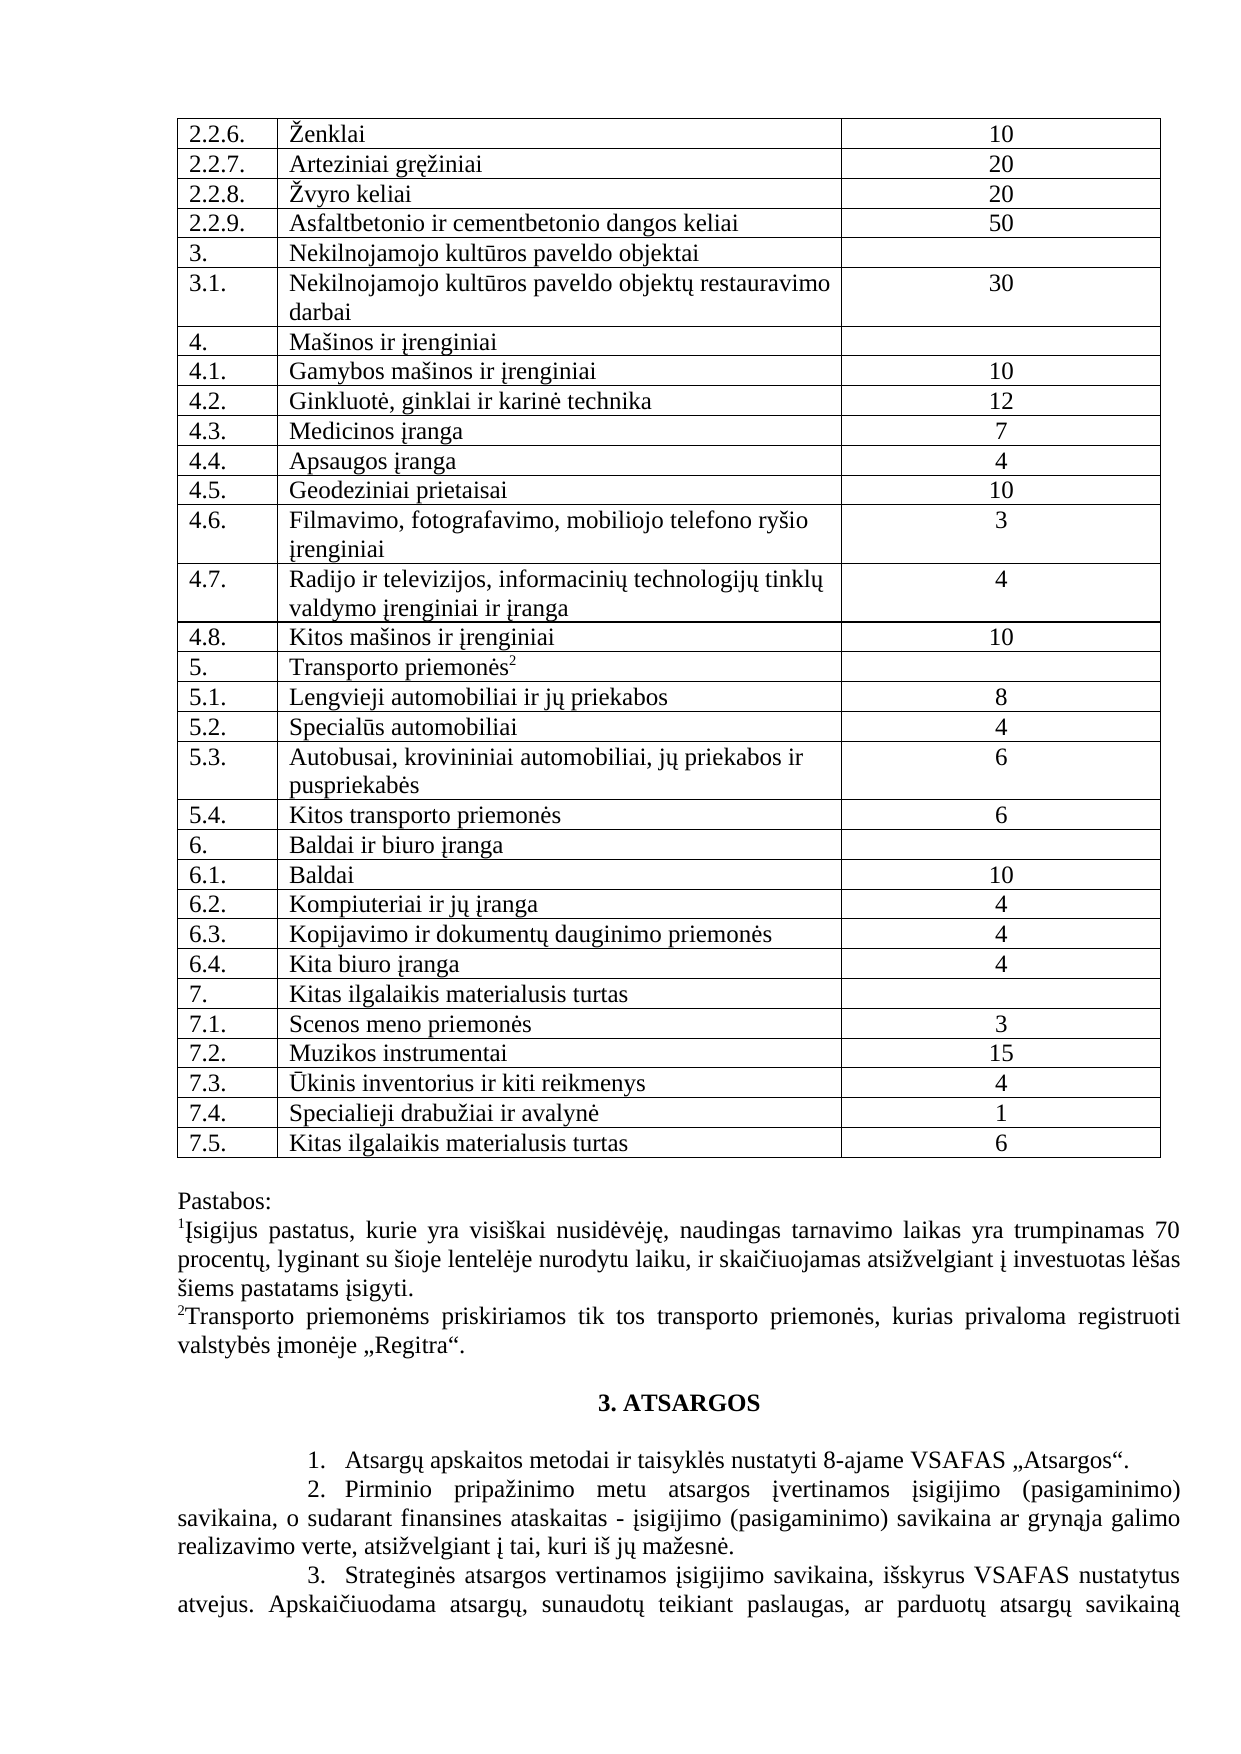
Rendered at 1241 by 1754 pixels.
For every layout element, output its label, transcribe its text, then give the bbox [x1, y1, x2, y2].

table_cell Nekilnojamojo kultūros paveldo objektų restauravimo darbai [278, 268, 841, 326]
table_cell Autobusai, krovininiai automobiliai, jų priekabos ir puspriekabės [278, 742, 841, 799]
table_cell 3.1. [178, 268, 277, 326]
table_cell Gamybos mašinos ir įrenginiai [278, 356, 841, 385]
table_cell [842, 652, 1160, 681]
table_cell Apsaugos įranga [278, 446, 841, 474]
table_cell Scenos meno priemonės [278, 1009, 841, 1037]
table_cell Baldai [278, 860, 841, 888]
table_cell 8 [842, 682, 1160, 711]
table_cell [842, 327, 1160, 355]
table_cell 7.5. [178, 1128, 277, 1157]
table_cell 15 [842, 1039, 1160, 1067]
table_cell Ženklai [278, 119, 841, 148]
table_cell 5.4. [178, 800, 277, 829]
table_cell 6. [178, 830, 277, 859]
table_cell 4.3. [178, 416, 277, 445]
table_cell Arteziniai gręžiniai [278, 149, 841, 178]
table_cell Lengvieji automobiliai ir jų priekabos [278, 682, 841, 711]
text 3. Atsargos [177, 1388, 1181, 1416]
table_cell 2.2.7. [178, 149, 277, 178]
table_cell 3 [842, 1009, 1160, 1037]
table_cell 5.2. [178, 712, 277, 741]
table_cell Kitos transporto priemonės [278, 800, 841, 829]
table_cell 6 [842, 1128, 1160, 1157]
table_cell Kopijavimo ir dokumentų dauginimo priemonės [278, 919, 841, 948]
table_cell 4 [842, 890, 1160, 918]
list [177, 1560, 1181, 1618]
table_cell 5. [178, 652, 277, 681]
table_cell Kompiuteriai ir jų įranga [278, 890, 841, 918]
table_cell 7.4. [178, 1098, 277, 1127]
table_cell 6.4. [178, 949, 277, 978]
table_cell 4.5. [178, 476, 277, 504]
table_cell 10 [842, 860, 1160, 888]
table_cell [842, 830, 1160, 859]
table_cell 1 [842, 1098, 1160, 1127]
table_cell 3. [178, 238, 277, 267]
table_cell Geodeziniai prietaisai [278, 476, 841, 504]
table_cell 4 [842, 919, 1160, 948]
table_cell 6 [842, 742, 1160, 799]
table_cell Specialieji drabužiai ir avalynė [278, 1098, 841, 1127]
table_cell 2.2.8. [178, 179, 277, 207]
list Atsargų apskaitos metodai ir taisyklės nustatyti 8-ajame VSAFAS „Atsargos“. [307, 1445, 1181, 1474]
table_cell Kita biuro įranga [278, 949, 841, 978]
table_cell 4 [842, 564, 1160, 621]
table_cell 4.6. [178, 505, 277, 563]
table_cell 5.1. [178, 682, 277, 711]
table_cell 10 [842, 356, 1160, 385]
text Pastabos: [177, 1186, 1181, 1215]
table_cell Ūkinis inventorius ir kiti reikmenys [278, 1068, 841, 1097]
table_cell 7.2. [178, 1039, 277, 1067]
table_cell 5.3. [178, 742, 277, 799]
table_cell 7 [842, 416, 1160, 445]
table_cell 4 [842, 446, 1160, 474]
table_cell Specialūs automobiliai [278, 712, 841, 741]
table_cell 10 [842, 623, 1160, 651]
table_cell 4.4. [178, 446, 277, 474]
table_cell Mašinos ir įrenginiai [278, 327, 841, 355]
table_cell Muzikos instrumentai [278, 1039, 841, 1067]
table_cell Nekilnojamojo kultūros paveldo objektai [278, 238, 841, 267]
table_cell Ginkluotė, ginklai ir karinė technika [278, 386, 841, 415]
table_cell 10 [842, 476, 1160, 504]
table_cell 20 [842, 179, 1160, 207]
table_cell Radijo ir televizijos, informacinių technologijų tinklų valdymo įrenginiai ir įranga [278, 564, 841, 621]
table_cell 6 [842, 800, 1160, 829]
table_cell Medicinos įranga [278, 416, 841, 445]
table_cell [842, 238, 1160, 267]
table_cell 10 [842, 119, 1160, 148]
table_cell Asfaltbetonio ir cementbetonio dangos keliai [278, 209, 841, 237]
table_cell 6.3. [178, 919, 277, 948]
table_cell [842, 979, 1160, 1008]
text 1Įsigijus pastatus, kurie yra visiškai nusidėvėję, naudingas tarnavimo laikas yra trumpinamas 70 procentų, lyginant su šioje lentelėje nurodytu laiku, ir skaičiuojamas atsižvelgiant į investuotas lėšas šiems pastatams įsigyti. [177, 1215, 1181, 1301]
table_cell 12 [842, 386, 1160, 415]
table_cell Kitas ilgalaikis materialusis turtas [278, 1128, 841, 1157]
table_cell 7.3. [178, 1068, 277, 1097]
table_cell 4.2. [178, 386, 277, 415]
table_cell 6.2. [178, 890, 277, 918]
table_cell 4. [178, 327, 277, 355]
table_cell 3 [842, 505, 1160, 563]
table_cell 7.1. [178, 1009, 277, 1037]
table_cell Transporto priemonės2 [278, 652, 841, 681]
table_cell Kitos mašinos ir įrenginiai [278, 623, 841, 651]
table_cell 4.1. [178, 356, 277, 385]
table_cell 2.2.6. [178, 119, 277, 148]
table_cell Kitas ilgalaikis materialusis turtas [278, 979, 841, 1008]
table_cell 4.8. [178, 623, 277, 651]
table_cell 4 [842, 1068, 1160, 1097]
list Pirminio pripažinimo metu atsargos įvertinamos įsigijimo (pasigaminimo) savikaina, o sudarant finansines ataskaitas - įsigijimo (pasigaminimo) savikaina ar grynąja galimo realizavimo verte, atsižvelgiant į tai, kuri iš jų mažesnė. [177, 1474, 1181, 1560]
table_cell Filmavimo, fotografavimo, mobiliojo telefono ryšio įrenginiai [278, 505, 841, 563]
table_cell 50 [842, 209, 1160, 237]
table_cell 4 [842, 949, 1160, 978]
table_cell 4.7. [178, 564, 277, 621]
table_cell 6.1. [178, 860, 277, 888]
table_cell 20 [842, 149, 1160, 178]
table_cell 4 [842, 712, 1160, 741]
table_cell Baldai ir biuro įranga [278, 830, 841, 859]
table_cell 30 [842, 268, 1160, 326]
text 2Transporto priemonėms priskiriamos tik tos transporto priemonės, kurias privaloma registruoti valstybės įmonėje „Regitra“. [177, 1301, 1181, 1359]
table_cell 2.2.9. [178, 209, 277, 237]
table_cell 7. [178, 979, 277, 1008]
table_cell Žvyro keliai [278, 179, 841, 207]
